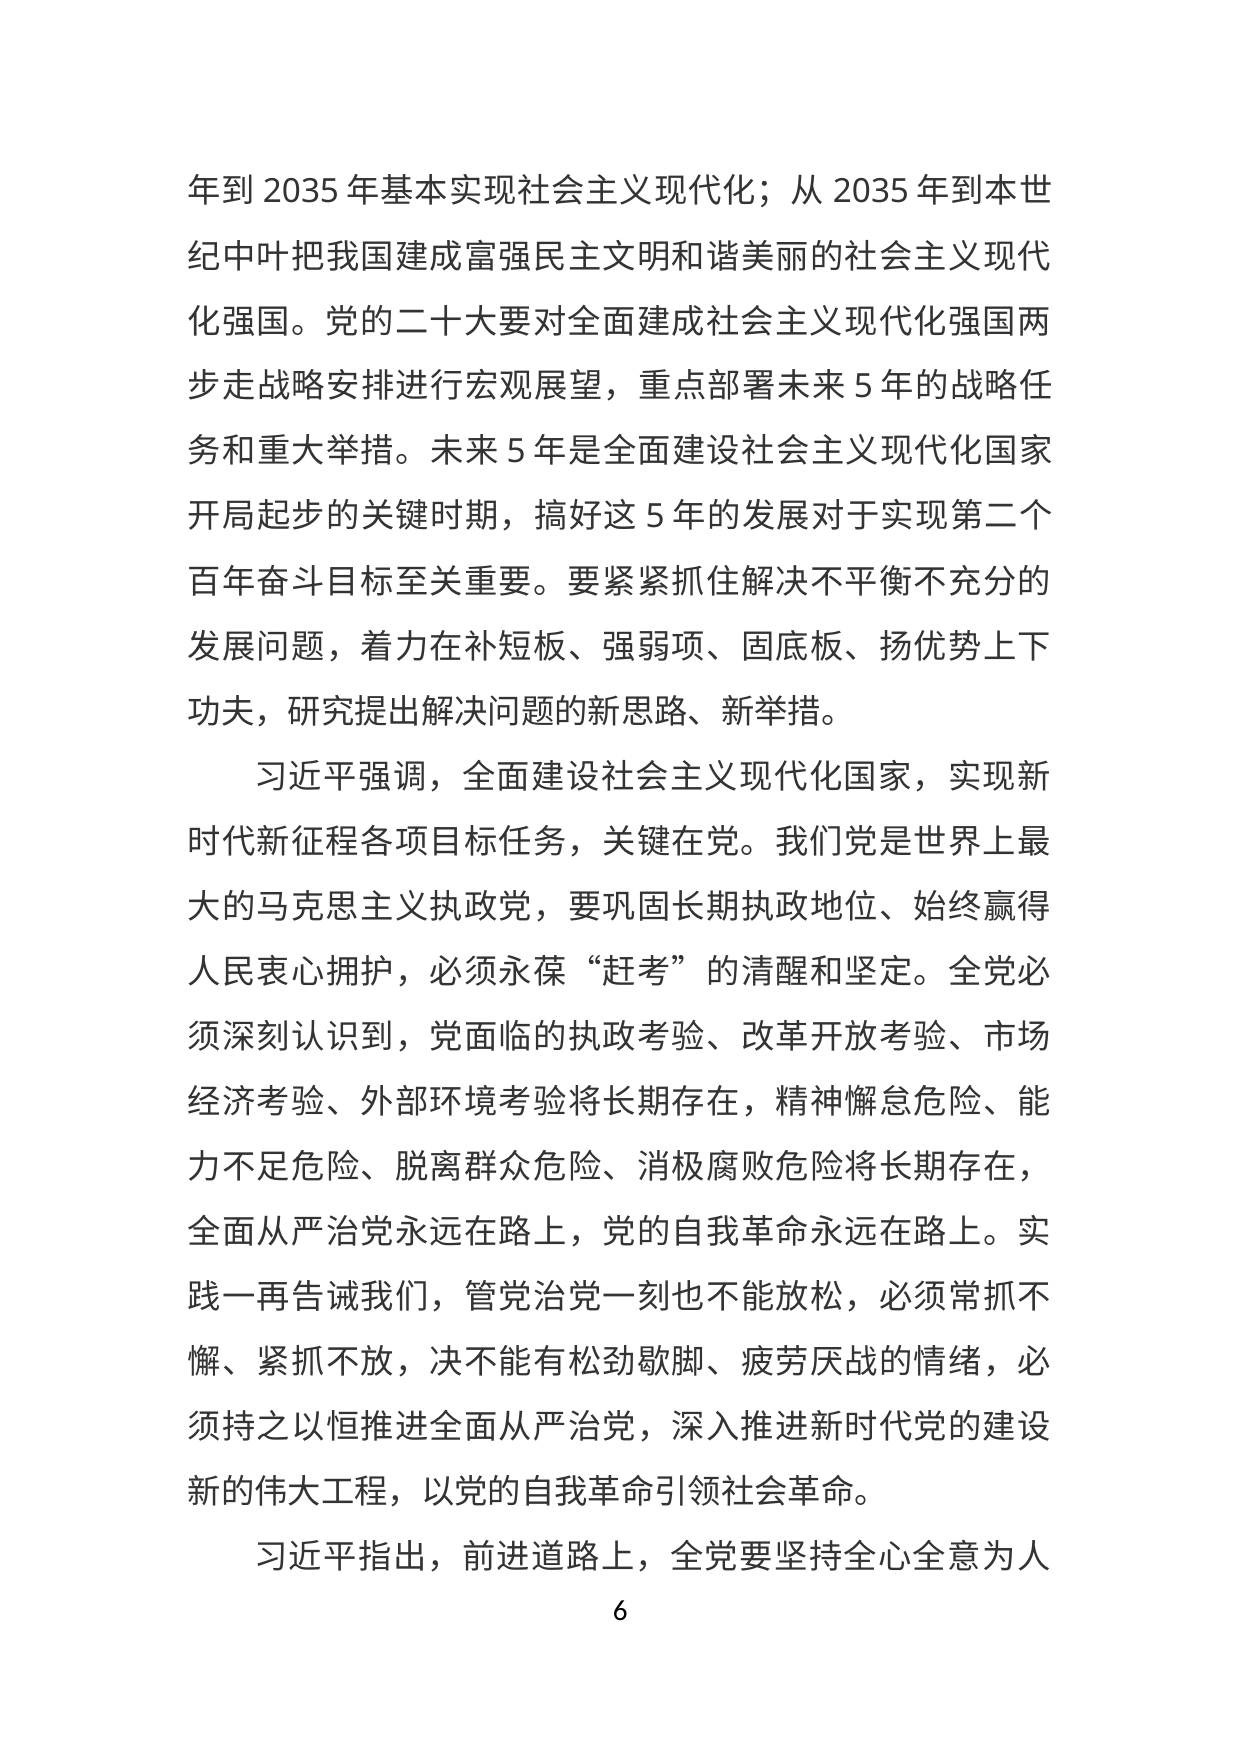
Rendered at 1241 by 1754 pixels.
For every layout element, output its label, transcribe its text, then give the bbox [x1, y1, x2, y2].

text 习近平强调，全面建设社会主义现代化国家，实现新时代新征程各项目标任务，关键在党。我们党是世界上最大的马克思主义执政党，要巩固长期执政地位、始终赢得人民衷心拥护，必须永葆“赶考”的清醒和坚定。全党必须深刻认识到，党面临的执政考验、改革开放考验、市场经济考验、外部环境考验将长期存在，精神懈怠危险、能力不足危险、脱离群众危险、消极腐败危险将长期存在，全面从严治党永远在路上，党的自我革命永远在路上。实践一再告诫我们，管党治党一刻也不能放松，必须常抓不懈、紧抓不放，决不能有松劲歇脚、疲劳厌战的情绪，必须持之以恒推进全面从严治党，深入推进新时代党的建设新的伟大工程，以党的自我革命引领社会革命。 [187, 741, 1053, 1521]
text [187, 1521, 1053, 1586]
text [187, 156, 1053, 741]
